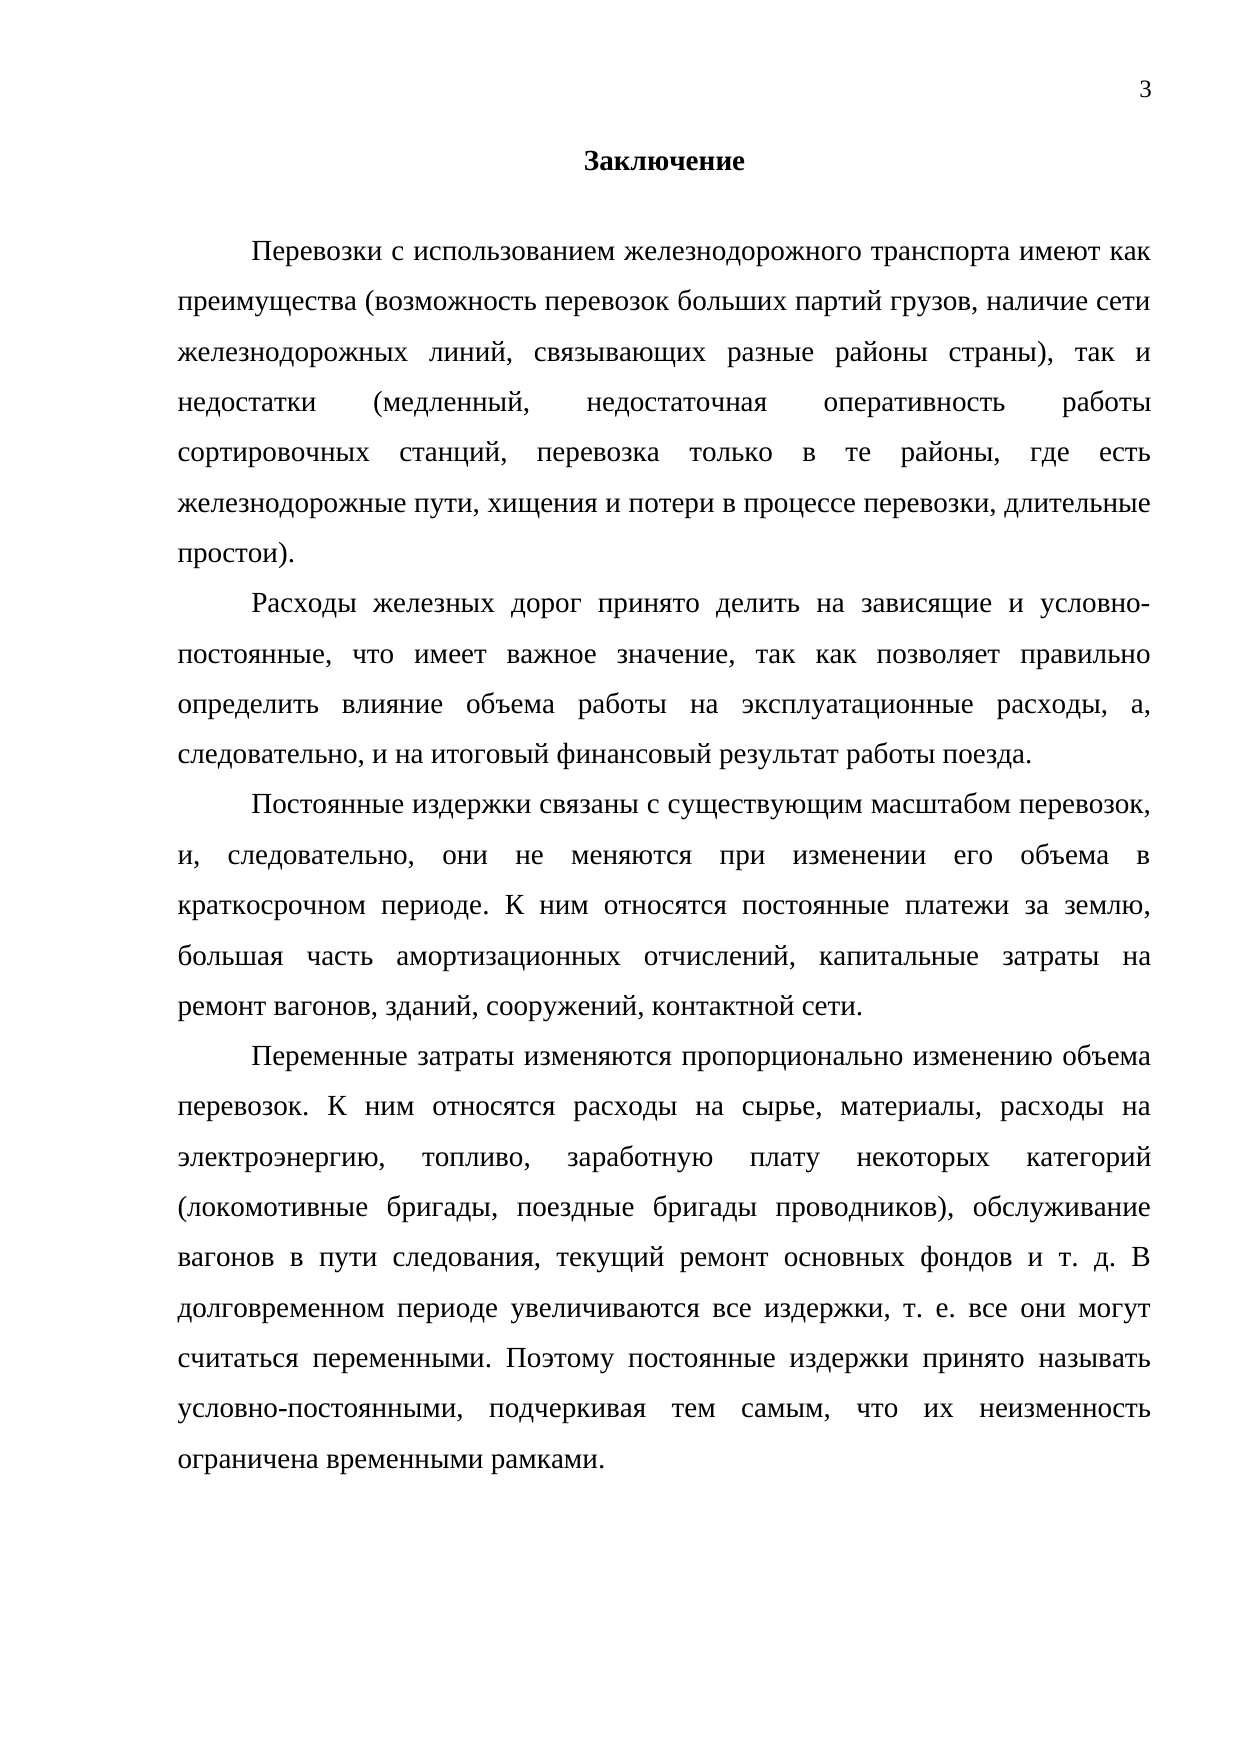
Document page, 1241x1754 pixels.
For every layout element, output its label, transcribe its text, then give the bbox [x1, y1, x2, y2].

subtitle Заключение [177, 143, 1152, 177]
text Постоянные издержки связаны с существующим масштабом перевозок, и, следовательно, они не меняются при изменении его объема в краткосрочном периоде. К ним относятся постоянные платежи за землю, большая часть амортизационных отчислений, капитальные затраты на ремонт вагонов, зданий, сооружений, контактной сети. [177, 787, 1152, 1021]
text Расходы железных дорог принято делить на зависящие и условно-постоянные, что имеет важное значение, так как позволяет правильно определить влияние объема работы на эксплуатационные расходы, а, следовательно, и на итоговый финансовый результат работы поезда. [177, 585, 1152, 770]
text Переменные затраты изменяются пропорционально изменению объема перевозок. К ним относятся расходы на сырье, материалы, расходы на электроэнергию, топливо, заработную плату некоторых категорий (локомотивные бригады, поездные бригады проводников), обслуживание вагонов в пути следования, текущий ремонт основных фондов и т. д. В долговременном периоде увеличиваются все издержки, т. е. все они могут считаться переменными. Поэтому постоянные издержки принято называть условно-постоянными, подчеркивая тем самым, что их неизменность ограничена временными рамками. [177, 1038, 1152, 1474]
text Перевозки с использованием железнодорожного транспорта имеют как преимущества (возможность перевозок больших партий грузов, наличие сети железнодорожных линий, связывающих разные районы страны), так и недостатки (медленный, недостаточная оперативность работы сортировочных станций, перевозка только в те районы, где есть железнодорожные пути, хищения и потери в процессе перевозки, длительные простои). [177, 233, 1152, 569]
